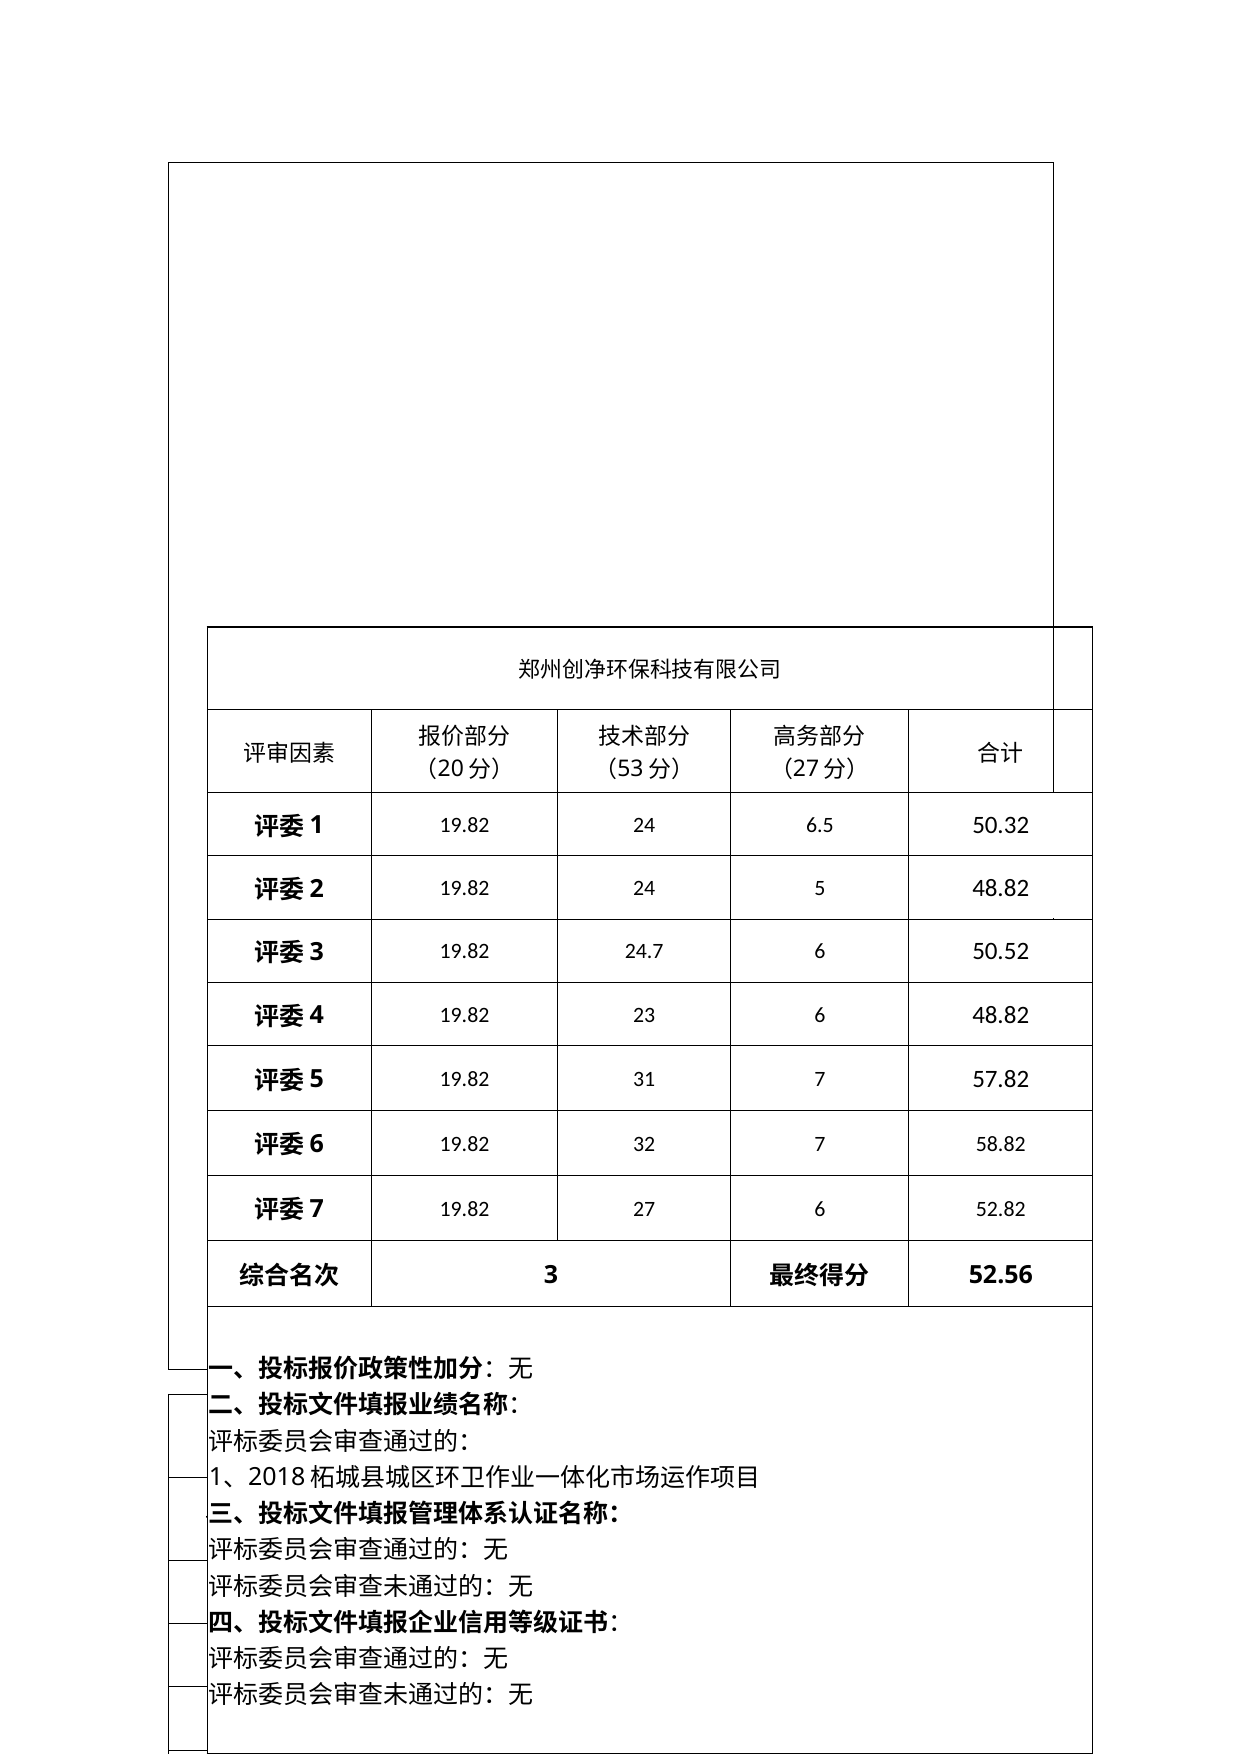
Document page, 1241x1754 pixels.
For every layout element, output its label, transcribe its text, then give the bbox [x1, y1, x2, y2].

table_cell 7 [731, 1046, 908, 1110]
table_cell 5 [731, 856, 908, 918]
table_cell 6 [731, 983, 908, 1045]
table_cell 24.7 [558, 920, 730, 982]
table_cell 19.82 [372, 920, 557, 982]
table_cell 合计 [909, 710, 1092, 792]
table_cell 7 [731, 1111, 908, 1175]
table_cell 19.82 [372, 856, 557, 918]
table_cell 综合名次 [208, 1241, 371, 1306]
table_cell 评委1 [208, 793, 371, 855]
table_cell 评委4 [208, 983, 371, 1045]
table_cell 评审因素 [208, 710, 371, 792]
table_cell 57.82 [909, 1046, 1092, 1110]
table_cell 48.82 [909, 856, 1092, 918]
table_cell 50.52 [909, 920, 1092, 982]
table_cell 高务部分 （27分） [731, 710, 908, 792]
table_cell 19.82 [372, 1111, 557, 1175]
table_cell 32 [558, 1111, 730, 1175]
table_cell 评委2 [208, 856, 371, 918]
table_cell 一、投标报价政策性加分：无 二、投标文件填报业绩名称： 评标委员会审查通过的： 1、2018柘城县城区环卫作业一体化市场运作项目 三、投标文件填报管理体系认证名称： 评标委员会审查通过的：无 评标委员会审查未通过的：无 四、投标文件填报企业信用等级证书： 评标委员会审查通过的：无 评标委员会审查未通过的：无 [208, 1307, 1092, 1753]
table_cell 24 [558, 856, 730, 918]
table_cell 31 [558, 1046, 730, 1110]
table_cell 最终得分 [731, 1241, 908, 1306]
table_cell 24 [558, 793, 730, 855]
table_cell 评委7 [208, 1176, 371, 1240]
table_cell 技术部分 （53分） [558, 710, 730, 792]
table_cell 19.82 [372, 983, 557, 1045]
table_cell 评委6 [208, 1111, 371, 1175]
table_cell 52.56 [909, 1241, 1092, 1306]
table_cell 报价部分 （20分） [372, 710, 557, 792]
table_cell 52.82 [909, 1176, 1092, 1240]
table_cell 58.82 [909, 1111, 1092, 1175]
table_cell 评委5 [208, 1046, 371, 1110]
table_cell 19.82 [372, 1046, 557, 1110]
table_cell 27 [558, 1176, 730, 1240]
table_cell 23 [558, 983, 730, 1045]
table_cell 6 [731, 920, 908, 982]
table_cell 评委3 [208, 920, 371, 982]
table_cell 50.32 [909, 793, 1092, 855]
table_cell 3 [372, 1241, 730, 1306]
table_cell 48.82 [909, 983, 1092, 1045]
table_cell 一、投标报价政策性加分：无 二、投标文件填报业绩名称： 评标委员会审查通过的： 鄢陵县农村生活垃圾治理市场化运作项目 许昌市建安区西部、南部十个乡镇办环卫一体化项目 许昌市城乡一体化示范区购买社会化服务项目 投标文件填报管理体系认证名称： 评标委员会审查通过的：质量、环境、职业健康安全管理体系认证 评标委员会审查未通过的：无 投标文件填报企业信用等级证书： 评标委员会审查通过的：3A级（信用、资信、质量服务、诚信经营、重合同守信用）、国家一级清洁清洗行业资质 评标委员会审查未通过的：无 [169, 163, 1053, 1369]
table_cell 6 [731, 1176, 908, 1240]
table_cell 19.82 [372, 1176, 557, 1240]
table_cell 6.5 [731, 793, 908, 855]
table_cell 19.82 [372, 793, 557, 855]
table_header 郑州创净环保科技有限公司 [208, 628, 1092, 709]
